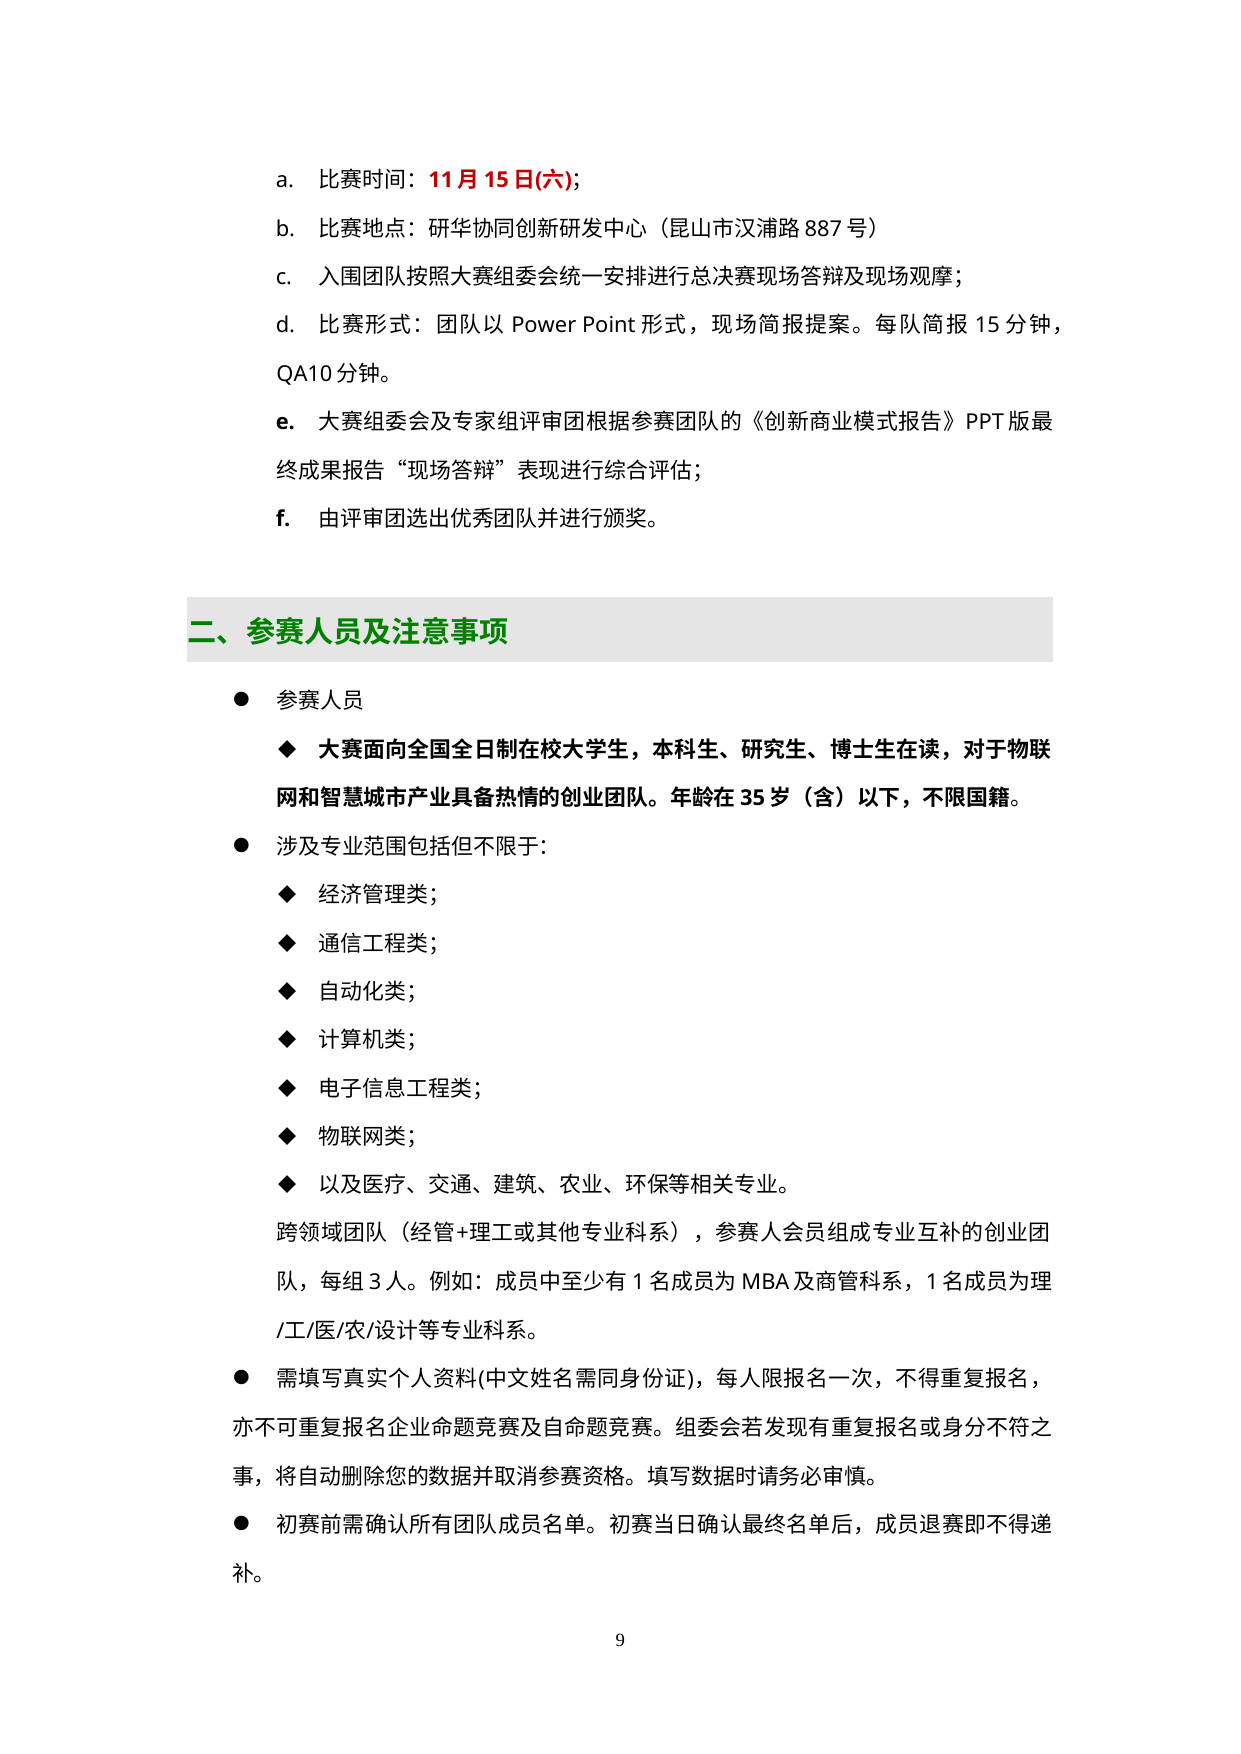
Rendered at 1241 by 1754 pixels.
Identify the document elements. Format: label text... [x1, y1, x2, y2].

list 入围团队按照大赛组委会统一安排进行总决赛现场答辩及现场观摩； [276, 259, 1053, 291]
subtitle 二、参赛人员及注意事项 [187, 597, 1053, 662]
list 比赛时间：11月15日(六)； [276, 162, 1053, 194]
list 电子信息工程类； [276, 1070, 1053, 1103]
list 由评审团选出优秀团队并进行颁奖。 [276, 501, 1053, 534]
list 跨领域团队（经管+理工或其他专业科系），参赛人会员组成专业互补的创业团队，每组3人。例如：成员中至少有1名成员为MBA及商管科系，1名成员为理/工/医/农/设计等专业科系。 [276, 1215, 1053, 1345]
list 以及医疗、交通、建筑、农业、环保等相关专业。 [276, 1167, 1053, 1199]
list 大赛面向全国全日制在校大学生，本科生、研究生、博士生在读，对于物联网和智慧城市产业具备热情的创业团队。年龄在35岁（含）以下，不限国籍。 [276, 731, 1053, 813]
list 物联网类； [276, 1118, 1053, 1151]
text 需填写真实个人资料(中文姓名需同身份证)，每人限报名一次，不得重复报名，亦不可重复报名企业命题竞赛及自命题竞赛。组委会若发现有重复报名或身分不符之事，将自动删除您的数据并取消参赛资格。填写数据时请务必审慎。 [232, 1361, 1053, 1491]
list 比赛地点：研华协同创新研发中心（昆山市汉浦路887号） [276, 210, 1053, 243]
list 经济管理类； [276, 877, 1053, 909]
list 通信工程类； [276, 925, 1053, 958]
text 涉及专业范围包括但不限于： [232, 828, 1053, 861]
list 大赛组委会及专家组评审团根据参赛团队的《创新商业模式报告》PPT版最终成果报告“现场答辩”表现进行综合评估； [276, 404, 1053, 485]
list 自动化类； [276, 973, 1053, 1006]
list 比赛形式：团队以Power Point形式，现场简报提案。每队简报15分钟，QA10分钟。 [276, 307, 1053, 388]
text 参赛人员 [232, 683, 1053, 716]
list 计算机类； [276, 1022, 1053, 1054]
text 初赛前需确认所有团队成员名单。初赛当日确认最终名单后，成员退赛即不得递补。 [232, 1507, 1053, 1588]
